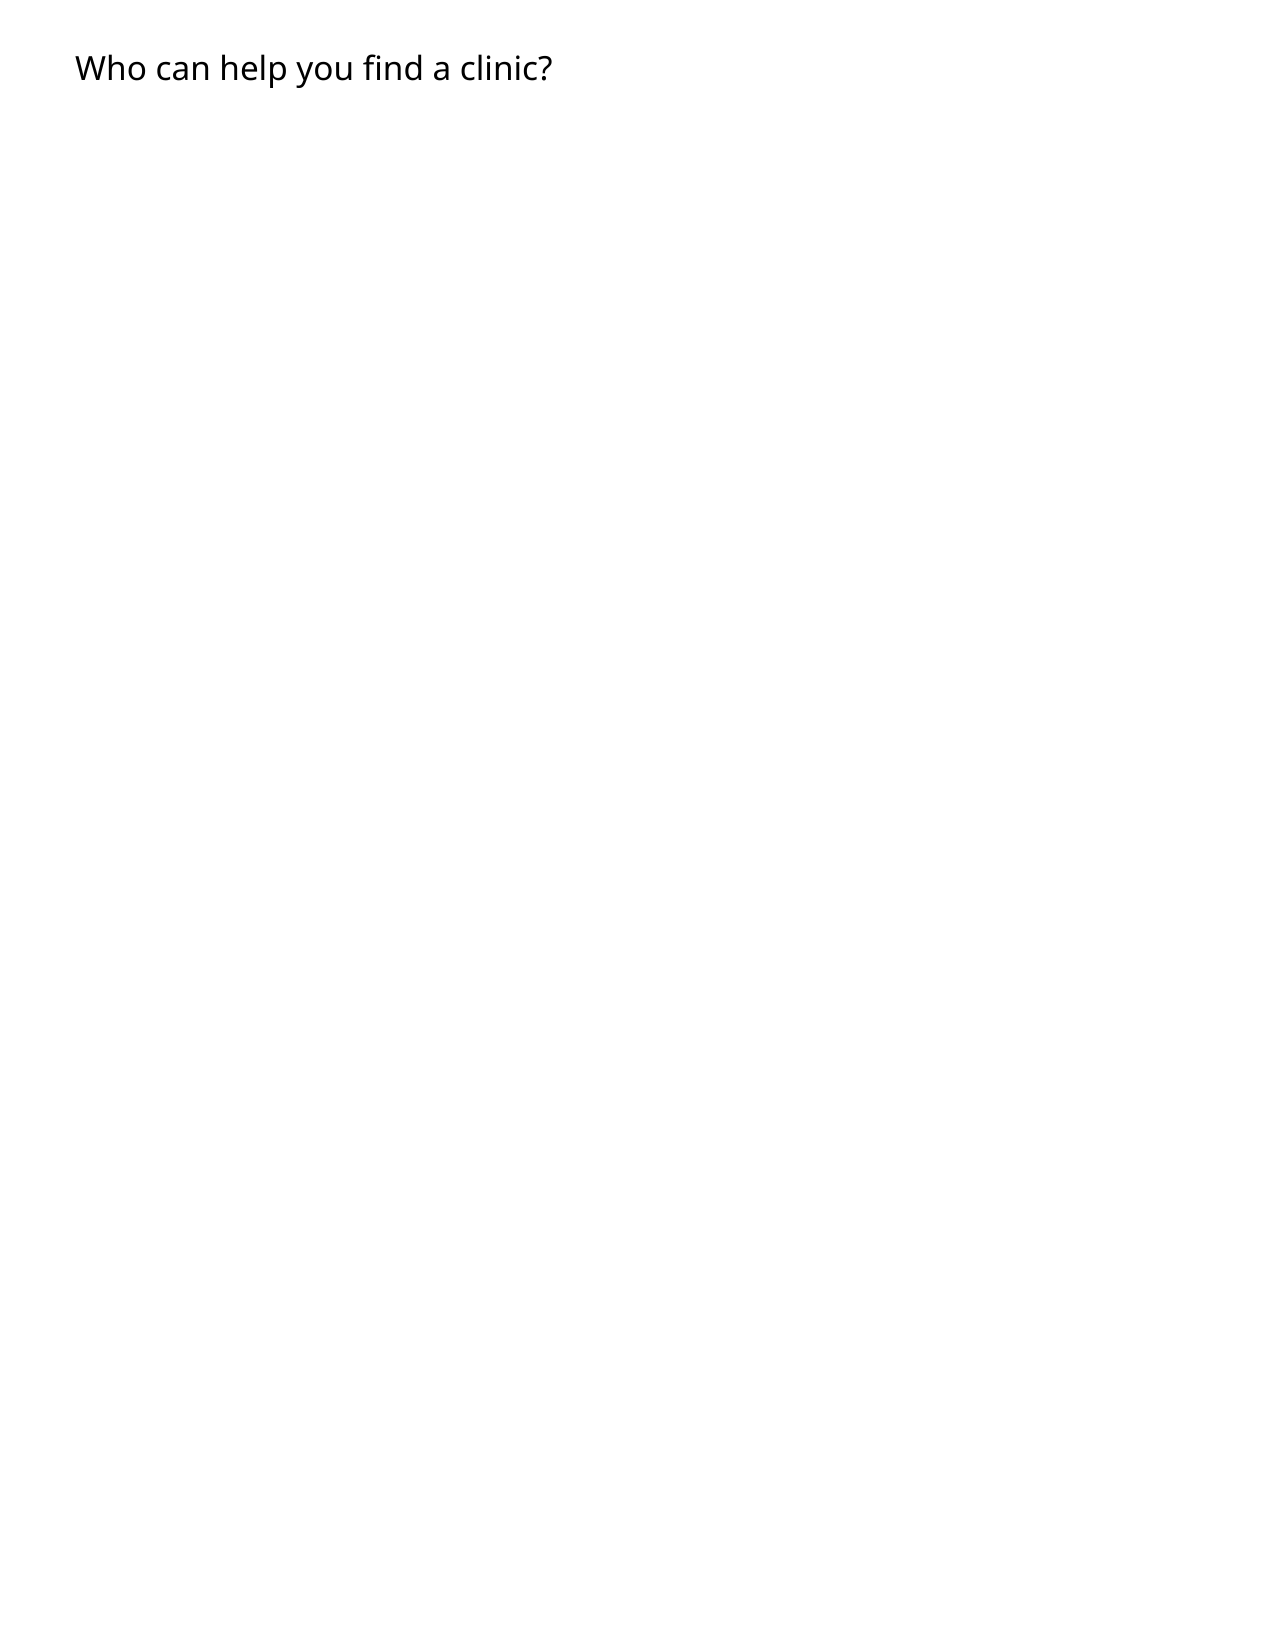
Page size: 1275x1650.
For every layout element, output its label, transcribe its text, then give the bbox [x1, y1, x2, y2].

text Who can help you find a clinic? [75, 45, 1200, 90]
